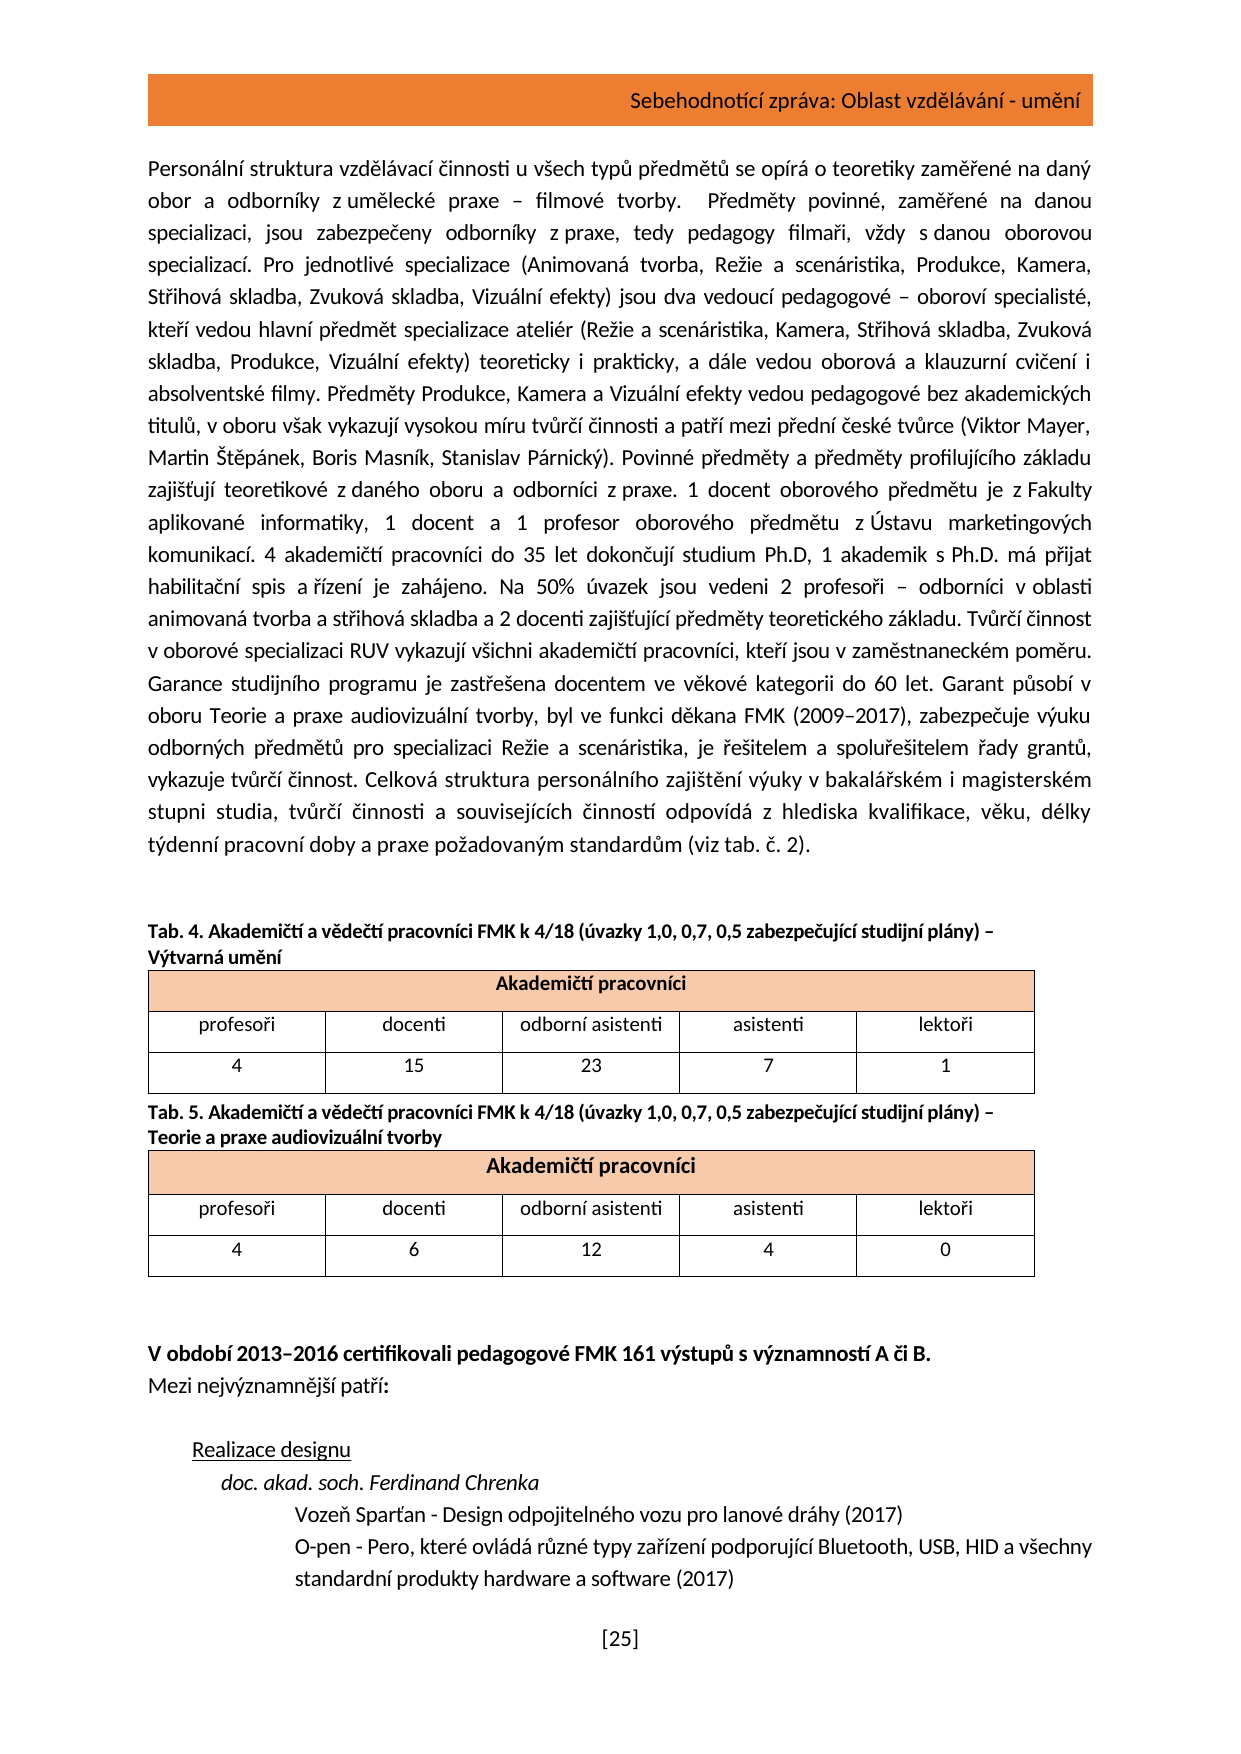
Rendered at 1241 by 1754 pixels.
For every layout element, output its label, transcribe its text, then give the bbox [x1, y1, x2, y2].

table_cell odborní asistenti [503, 1012, 679, 1052]
text Mezi nejvýznamnější patří: [148, 1371, 1093, 1399]
table_cell 0 [857, 1236, 1034, 1276]
table_cell 12 [503, 1236, 679, 1276]
text doc. akad. soch. Ferdinand Chrenka [148, 1468, 1093, 1496]
text V období 2013–2016 certifikovali pedagogové FMK 161 výstupů s významností A či B. [148, 1339, 1093, 1367]
text Výtvarná umění [148, 944, 1093, 969]
text Realizace designu [148, 1436, 1093, 1464]
table_header Akademičtí pracovníci [149, 971, 1034, 1011]
table_cell lektoři [857, 1195, 1034, 1235]
text Teorie a praxe audiovizuální tvorby [148, 1124, 1093, 1150]
table_cell lektoři [857, 1012, 1034, 1052]
text Tab. 5. Akademičtí a vědečtí pracovníci FMK k 4/18 (úvazky 1,0, 0,7, 0,5 zabezpečující studijní plány) – [148, 1099, 1093, 1124]
text Vozeň Sparťan - Design odpojitelného vozu pro lanové dráhy (2017) [221, 1500, 1093, 1528]
table_cell odborní asistenti [503, 1195, 679, 1235]
table_header Akademičtí pracovníci [149, 1151, 1034, 1194]
text Personální struktura vzdělávací činnosti u všech typů předmětů se opírá o teoretiky zaměřené na daný obor a odborníky z umělecké praxe – filmové tvorby. Předměty povinné, zaměřené na danou specializaci, jsou zabezpečeny odborníky z praxe, tedy pedagogy filmaři, vždy s danou oborovou specializací. Pro jednotlivé specializace (Animovaná tvorba, Režie a scenáristika, Produkce, Kamera, Střihová skladba, Zvuková skladba, Vizuální efekty) jsou dva vedoucí pedagogové – oboroví specialisté, kteří vedou hlavní předmět specializace ateliér (Režie a scenáristika, Kamera, Střihová skladba, Zvuková skladba, Produkce, Vizuální efekty) teoreticky i prakticky, a dále vedou oborová a klauzurní cvičení i absolventské filmy. Předměty Produkce, Kamera a Vizuální efekty vedou pedagogové bez akademických titulů, v oboru však vykazují vysokou míru tvůrčí činnosti a patří mezi přední české tvůrce (Viktor Mayer, Martin Štěpánek, Boris Masník, Stanislav Párnický). Povinné předměty a předměty profilujícího základu zajišťují teoretikové z daného oboru a odborníci z praxe. 1 docent oborového předmětu je z Fakulty aplikované informatiky, 1 docent a 1 profesor oborového předmětu z Ústavu marketingových komunikací. 4 akademičtí pracovníci do 35 let dokončují studium Ph.D, 1 akademik s Ph.D. má přijat habilitační spis a řízení je zahájeno. Na 50% úvazek jsou vedeni 2 profesoři – odborníci v oblasti animovaná tvorba a střihová skladba a 2 docenti zajišťující předměty teoretického základu. Tvůrčí činnost v oborové specializaci RUV vykazují všichni akademičtí pracovníci, kteří jsou v zaměstnaneckém poměru. Garance studijního programu je zastřešena docentem ve věkové kategorii do 60 let. Garant působí v oboru Teorie a praxe audiovizuální tvorby, byl ve funkci děkana FMK (2009–2017), zabezpečuje výuku odborných předmětů pro specializaci Režie a scenáristika, je řešitelem a spoluřešitelem řady grantů, vykazuje tvůrčí činnost. Celková struktura personálního zajištění výuky v bakalářském i magisterském stupni studia, tvůrčí činnosti a souvisejících činností odpovídá z hlediska kvalifikace, věku, délky týdenní pracovní doby a praxe požadovaným standardům (viz tab. č. 2). [148, 154, 1092, 858]
table_cell asistenti [680, 1012, 856, 1052]
table_cell asistenti [680, 1195, 856, 1235]
table_cell docenti [326, 1012, 502, 1052]
text O-pen - Pero, které ovládá různé typy zařízení podporující Bluetooth, USB, HID a všechny standardní produkty hardware a software (2017) [294, 1532, 1093, 1592]
table_cell 23 [503, 1053, 679, 1093]
table_cell profesoři [149, 1195, 325, 1235]
table_cell 1 [857, 1053, 1034, 1093]
table_cell docenti [326, 1195, 502, 1235]
table_cell profesoři [149, 1012, 325, 1052]
text Tab. 4. Akademičtí a vědečtí pracovníci FMK k 4/18 (úvazky 1,0, 0,7, 0,5 zabezpečující studijní plány) – [148, 919, 1093, 944]
table_cell 4 [149, 1053, 325, 1093]
table_cell 4 [680, 1236, 856, 1276]
table_cell 15 [326, 1053, 502, 1093]
table_cell 6 [326, 1236, 502, 1276]
table_cell 4 [149, 1236, 325, 1276]
table_cell 7 [680, 1053, 856, 1093]
